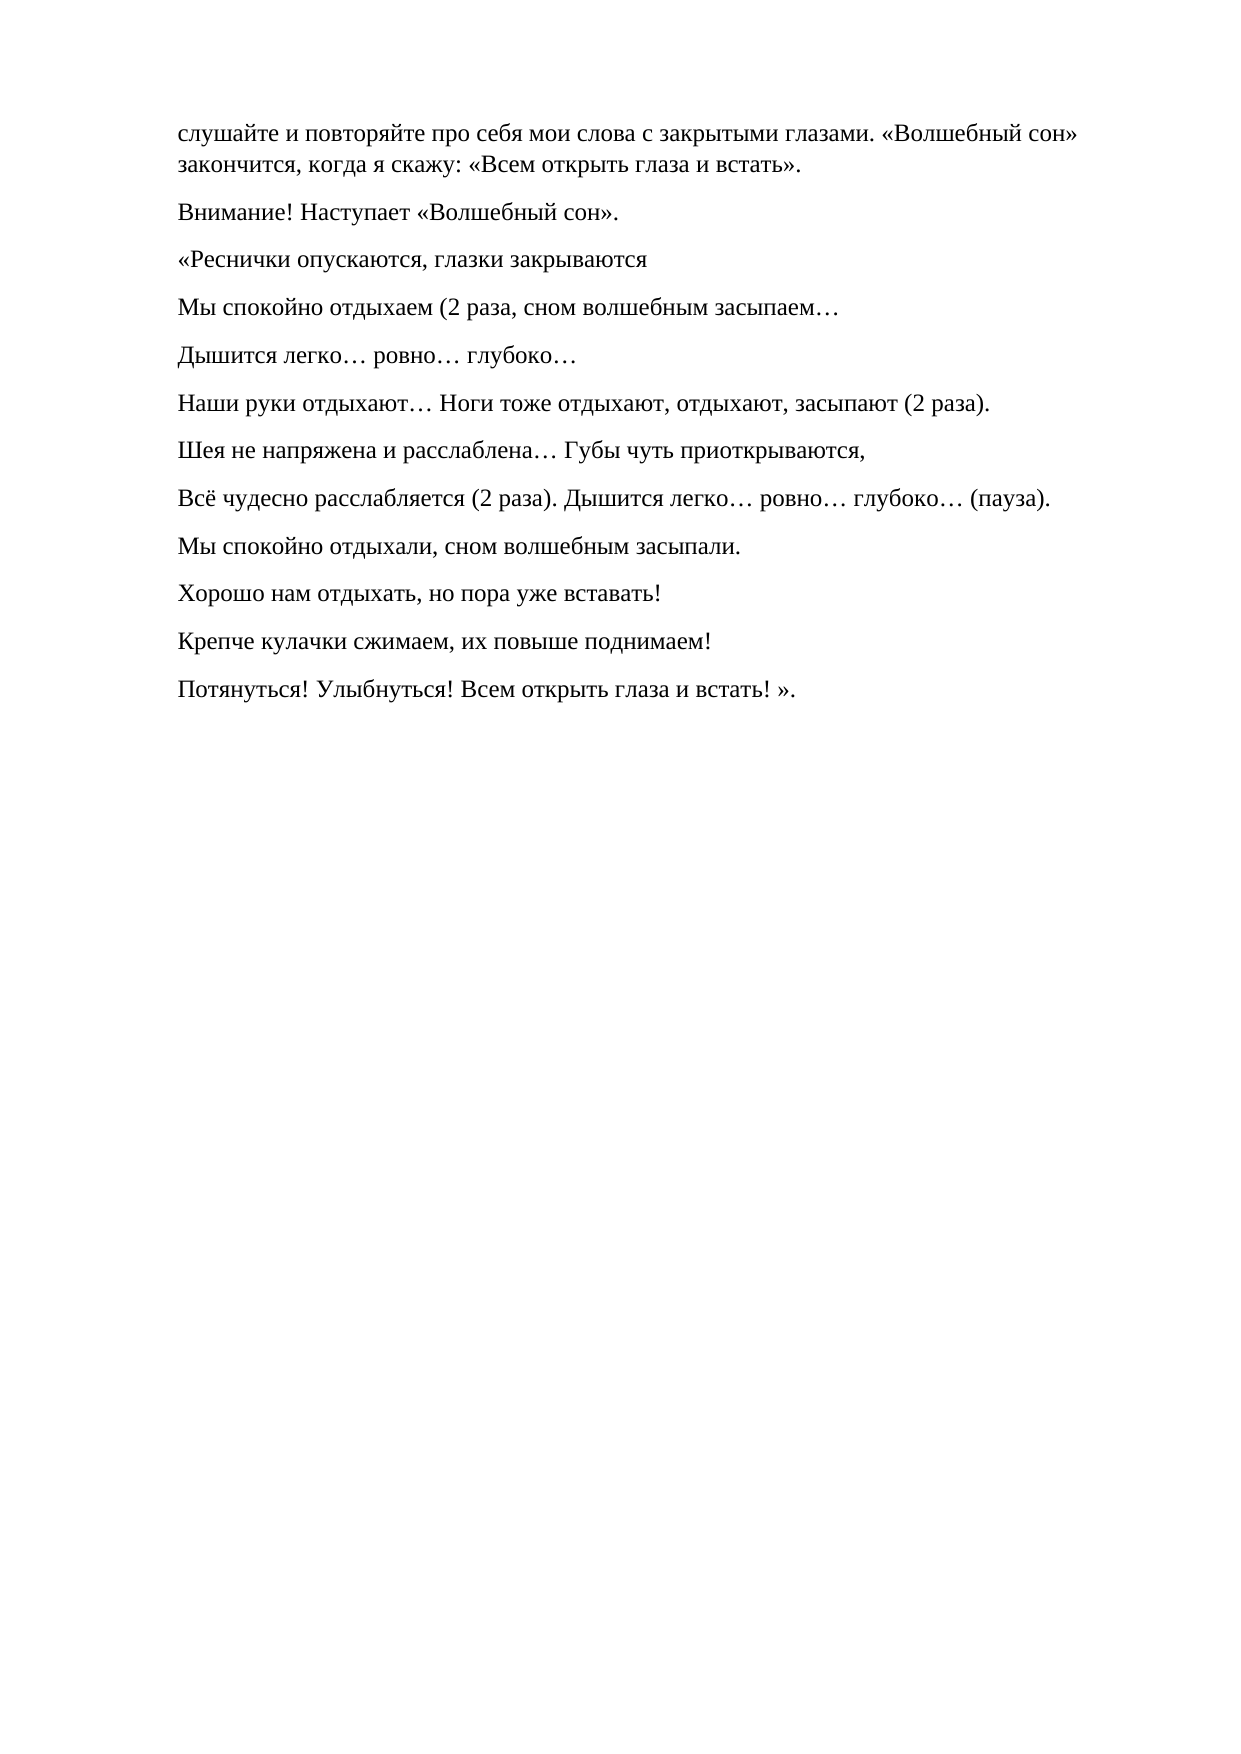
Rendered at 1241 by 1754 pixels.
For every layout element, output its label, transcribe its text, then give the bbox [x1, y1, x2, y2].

text Хорошо нам отдыхать, но пора уже вставать! [177, 578, 1152, 607]
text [177, 118, 1152, 178]
text «Реснички опускаются, глазки закрываются [177, 244, 1152, 273]
text Наши руки отдыхают… Ноги тоже отдыхают, отдыхают, засыпают (2 раза). [177, 388, 1152, 416]
text Дышится легко… ровно… глубоко… [177, 340, 1152, 369]
text Потянуться! Улыбнуться! Всем открыть глаза и встать! ». [177, 674, 1152, 703]
text Всё чудесно расслабляется (2 раза). Дышится легко… ровно… глубоко… (пауза). [177, 483, 1152, 512]
text Крепче кулачки сжимаем, их повыше поднимаем! [177, 626, 1152, 655]
text Шея не напряжена и расслаблена… Губы чуть приоткрываются, [177, 435, 1152, 464]
text Мы спокойно отдыхали, сном волшебным засыпали. [177, 531, 1152, 559]
text Внимание! Наступает «Волшебный сон». [177, 197, 1152, 226]
text Мы спокойно отдыхаем (2 раза, сном волшебным засыпаем… [177, 292, 1152, 321]
